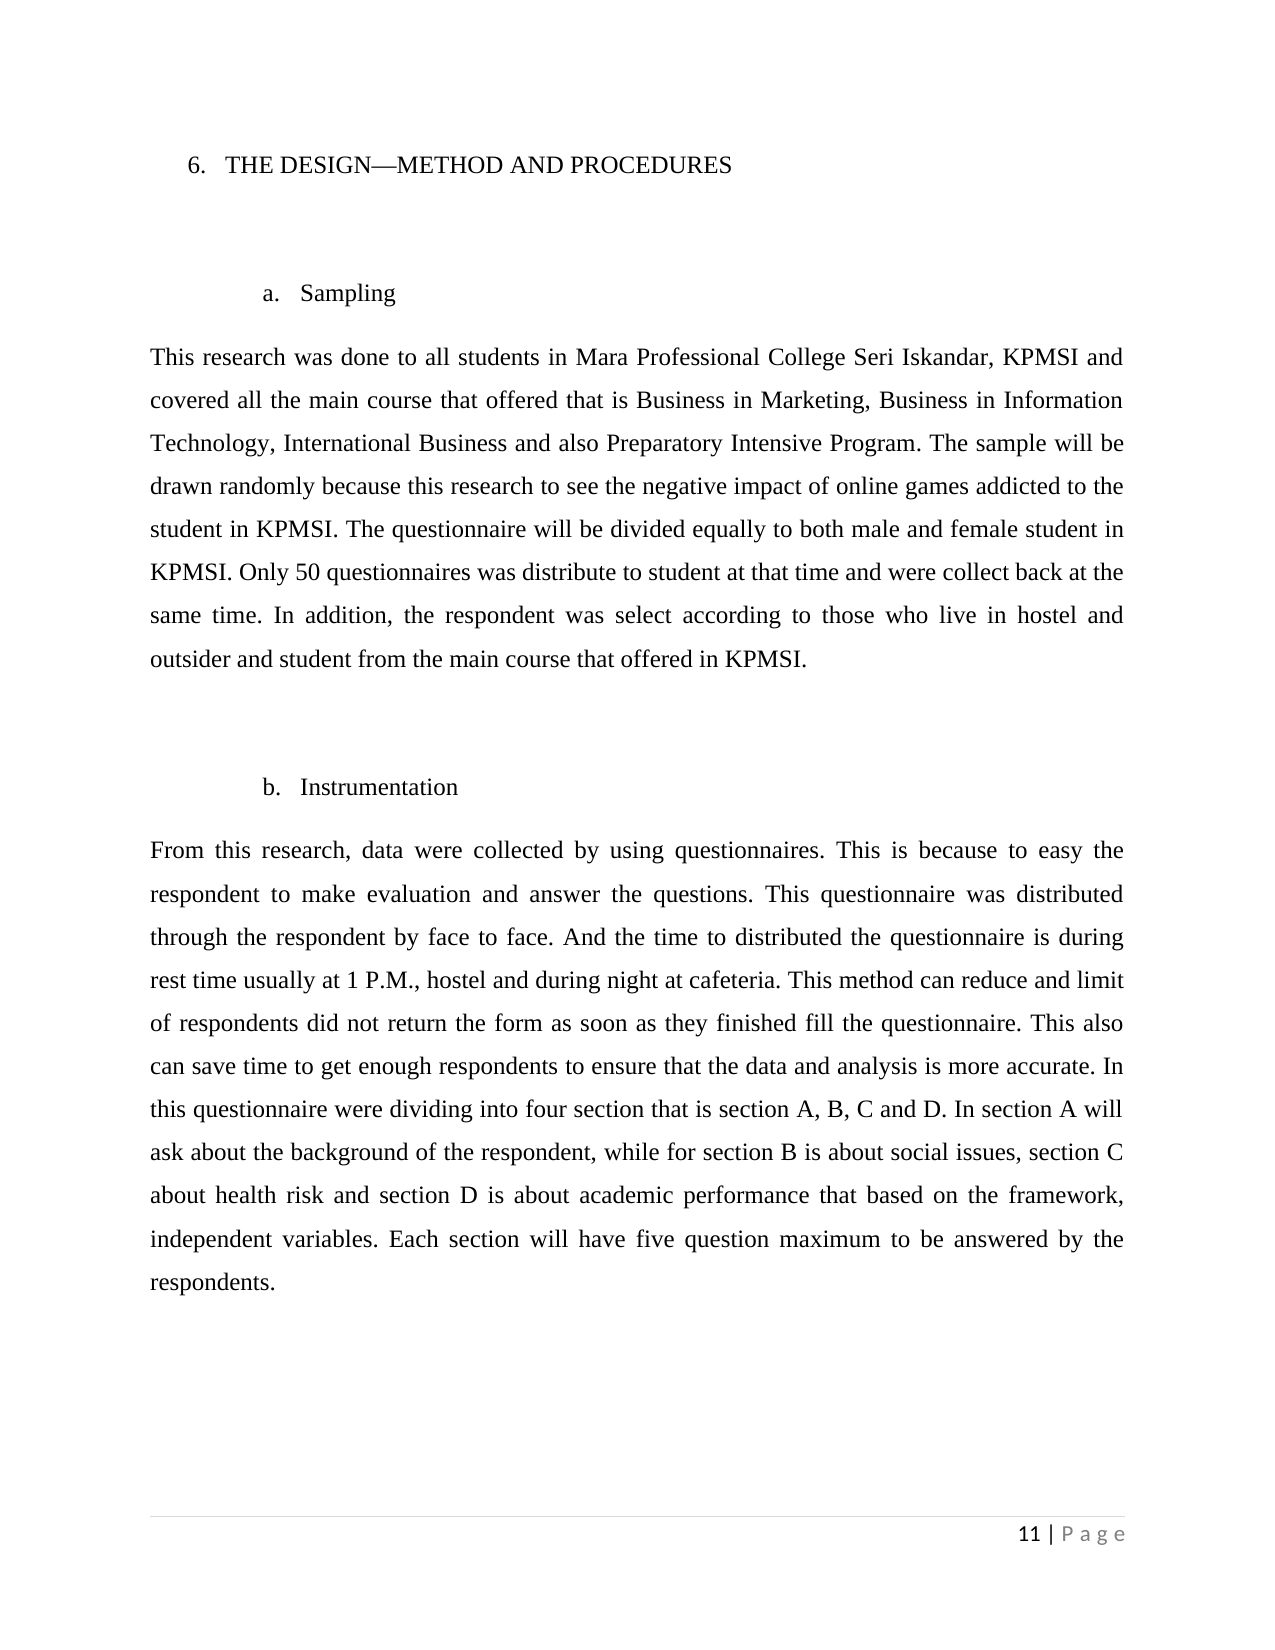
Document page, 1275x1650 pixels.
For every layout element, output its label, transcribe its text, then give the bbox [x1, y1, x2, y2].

list Sampling [262, 278, 1125, 307]
list THE DESIGN—METHOD AND PROCEDURES [187, 150, 1125, 179]
list Instrumentation [262, 772, 1125, 800]
text This research was done to all students in Mara Professional College Seri Iskandar, KPMSI and covered all the main course that offered that is Business in Marketing, Business in Information Technology, International Business and also Preparatory Intensive Program. The sample will be drawn randomly because this research to see the negative impact of online games addicted to the student in KPMSI. The questionnaire will be divided equally to both male and female student in KPMSI. Only 50 questionnaires was distribute to student at that time and were collect back at the same time. In addition, the respondent was select according to those who live in hostel and outsider and student from the main course that offered in KPMSI. [150, 342, 1125, 672]
text From this research, data were collected by using questionnaires. This is because to easy the respondent to make evaluation and answer the questions. This questionnaire was distributed through the respondent by face to face. And the time to distributed the questionnaire is during rest time usually at 1 P.M., hostel and during night at cafeteria. This method can reduce and limit of respondents did not return the form as soon as they finished fill the questionnaire. This also can save time to get enough respondents to ensure that the data and analysis is more accurate. In this questionnaire were dividing into four section that is section A, B, C and D. In section A will ask about the background of the respondent, while for section B is about social issues, section C about health risk and section D is about academic performance that based on the framework, independent variables. Each section will have five question maximum to be answered by the respondents. [150, 836, 1125, 1296]
